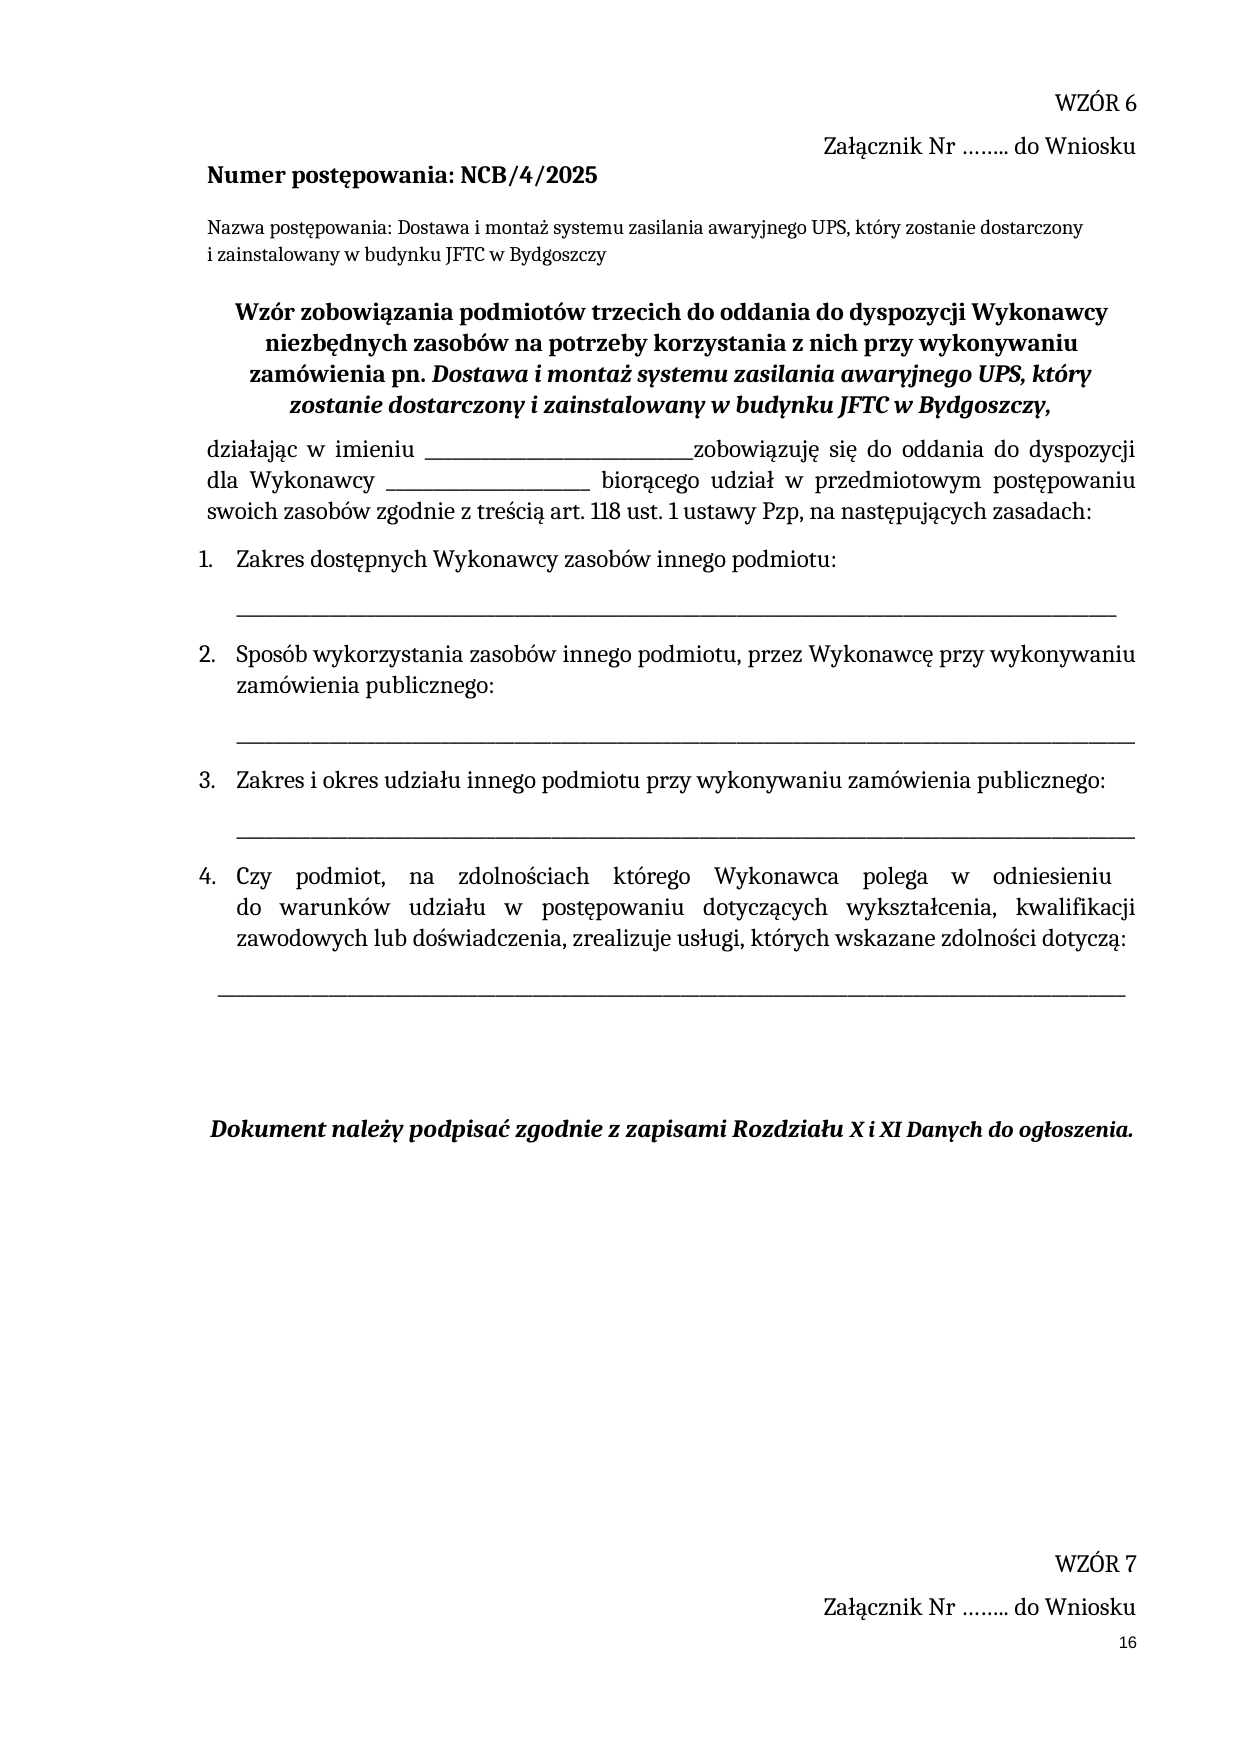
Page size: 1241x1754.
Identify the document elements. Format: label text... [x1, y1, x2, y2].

text Dokument należy podpisać zgodnie z zapisami Rozdziału X i XI Danych do ogłoszenia. [207, 1115, 1137, 1143]
text Załącznik Nr …….. do Wniosku [244, 1593, 1137, 1622]
text _________________________________________________________________________________________________ [236, 719, 1137, 747]
list Sposób wykorzystania zasobów innego podmiotu, przez Wykonawcę przy wykonywaniu zamówienia publicznego: [199, 640, 1137, 700]
text __________________________________________________________________________________________________ [207, 972, 1137, 1000]
text _________________________________________________________________________________________________ [236, 814, 1137, 843]
list Zakres i okres udziału innego podmiotu przy wykonywaniu zamówienia publicznego: [199, 766, 1137, 795]
list Czy podmiot, na zdolnościach którego Wykonawca polega w odniesieniu do warunków udziału w postępowaniu dotyczących wykształcenia, kwalifikacji zawodowych lub doświadczenia, zrealizuje usługi, których wskazane zdolności dotyczą: [199, 862, 1137, 953]
text WZÓR 7 [207, 1550, 1137, 1579]
text WZÓR 6 [207, 89, 1137, 117]
text Nazwa postępowania: Dostawa i montaż systemu zasilania awaryjnego UPS, który zostanie dostarczony [207, 216, 1137, 239]
text Załącznik Nr …….. do Wniosku [244, 132, 1137, 161]
text i zainstalowany w budynku JFTC w Bydgoszczy [207, 243, 1137, 267]
text Wzór zobowiązania podmiotów trzecich do oddania do dyspozycji Wykonawcy niezbędnych zasobów na potrzeby korzystania z nich przy wykonywaniu zamówienia pn. Dostawa i montaż systemu zasilania awaryjnego UPS, który zostanie dostarczony i zainstalowany w budynku JFTC w Bydgoszczy, [207, 298, 1137, 420]
text _______________________________________________________________________________________________ [236, 592, 1137, 621]
list Zakres dostępnych Wykonawcy zasobów innego podmiotu: [199, 544, 1137, 573]
text Numer postępowania: NCB/4/2025 [207, 161, 1137, 189]
text działając w imieniu _____________________________zobowiązuję się do oddania do dyspozycji dla Wykonawcy ______________________ biorącego udział w przedmiotowym postępowaniu swoich zasobów zgodnie z treścią art. 118 ust. 1 ustawy Pzp, na następujących zasadach: [207, 435, 1137, 526]
